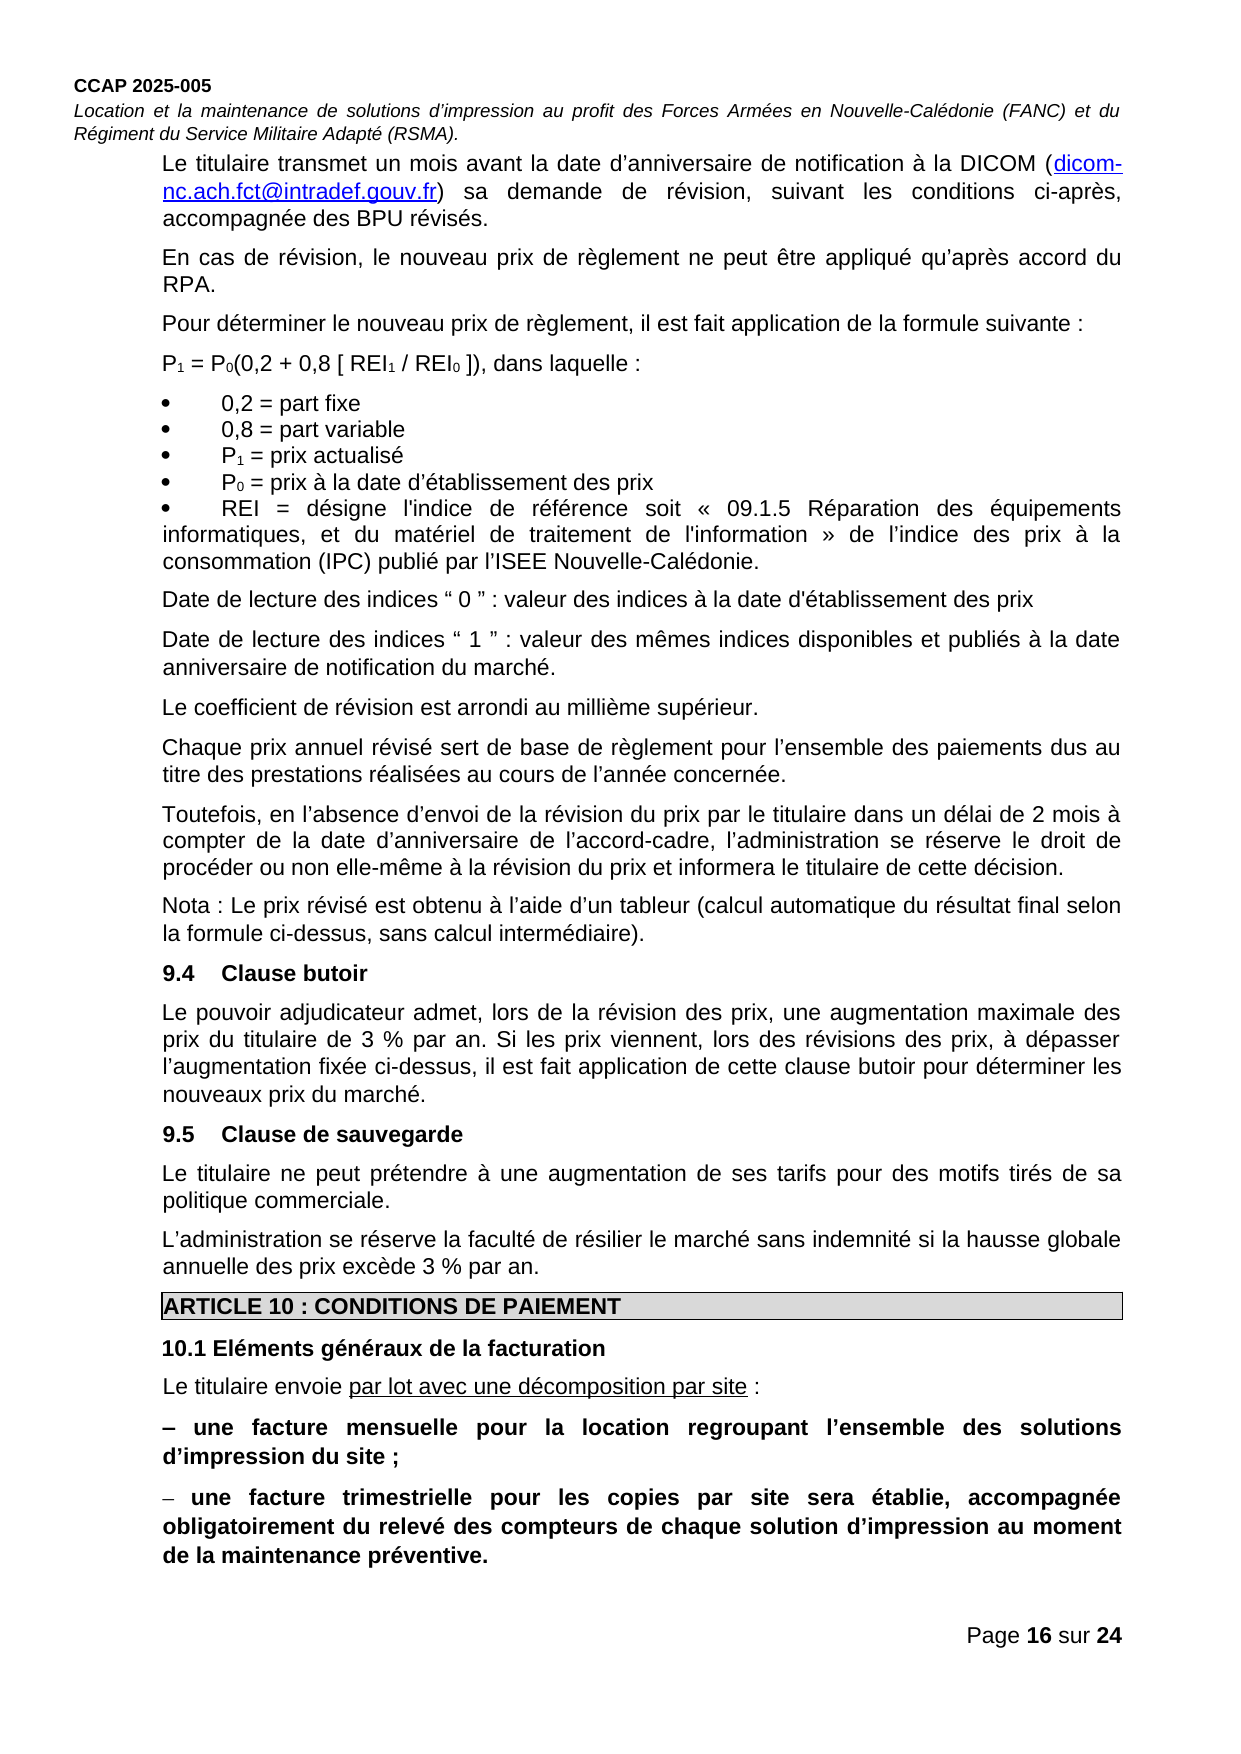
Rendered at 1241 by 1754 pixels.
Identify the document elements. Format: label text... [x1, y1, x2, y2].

list 0,2 = part fixe [162, 389, 1074, 416]
text Pour déterminer le nouveau prix de règlement, il est fait application de la formule suivante : [162, 310, 1122, 336]
text Le coefficient de révision est arrondi au millième supérieur. [162, 694, 1122, 720]
text Date de lecture des indices “ 0 ” : valeur des indices à la date d'établissement des prix [162, 586, 1074, 613]
text Le titulaire envoie par lot avec une décomposition par site : [118, 1373, 1122, 1399]
text ‒ une facture mensuelle pour la location regroupant l’ensemble des solutions d’impression du site ; [162, 1414, 1122, 1469]
text ‒ une facture trimestrielle pour les copies par site sera établie, accompagnée obligatoirement du relevé des compteurs de chaque solution d’impression au moment de la maintenance préventive. [162, 1484, 1122, 1568]
list REI = désigne l'indice de référence soit « 09.1.5 Réparation des équipements informatiques, et du matériel de traitement de l'information » de l’indice des prix à la consommation (IPC) publié par l’ISEE Nouvelle-Calédonie. [162, 495, 1122, 574]
subtitle Clause butoir [162, 960, 1122, 986]
text L’administration se réserve la faculté de résilier le marché sans indemnité si la hausse globale annuelle des prix excède 3 % par an. [162, 1226, 1122, 1279]
text Chaque prix annuel révisé sert de base de règlement pour l’ensemble des paiements dus au titre des prestations réalisées au cours de l’année concernée. [162, 733, 1122, 787]
list P1 = prix actualisé [162, 442, 1074, 468]
text Le titulaire transmet un mois avant la date d’anniversaire de notification à la DICOM (dicom-nc.ach.fct@intradef.gouv.fr) sa demande de révision, suivant les conditions ci-après, accompagnée des BPU révisés. [162, 150, 1122, 231]
text P1 = P0(0,2 + 0,8 [ REI1 / REI0 ]), dans laquelle : [162, 349, 1074, 376]
text Le pouvoir adjudicateur admet, lors de la révision des prix, une augmentation maximale des prix du titulaire de 3 % par an. Si les prix viennent, lors des révisions des prix, à dépasser l’augmentation fixée ci-dessus, il est fait application de cette clause butoir pour déterminer les nouveaux prix du marché. [162, 998, 1122, 1107]
text En cas de révision, le nouveau prix de règlement ne peut être appliqué qu’après accord du RPA. [162, 244, 1122, 297]
list 0,8 = part variable [162, 416, 1074, 442]
subtitle Clause de sauvegarde [162, 1121, 1122, 1147]
text Le titulaire ne peut prétendre à une augmentation de ses tarifs pour des motifs tirés de sa politique commerciale. [162, 1159, 1122, 1213]
list P0 = prix à la date d’établissement des prix [162, 468, 1074, 495]
text Nota : Le prix révisé est obtenu à l’aide d’un tableur (calcul automatique du résultat final selon la formule ci-dessus, sans calcul intermédiaire). [162, 892, 1122, 946]
subtitle 10.1 Eléments généraux de la facturation [161, 1335, 1122, 1361]
subtitle ARTICLE 10 : CONDITIONS DE PAIEMENT [163, 1293, 1122, 1319]
text Toutefois, en l’absence d’envoi de la révision du prix par le titulaire dans un délai de 2 mois à compter de la date d’anniversaire de l’accord-cadre, l’administration se réserve le droit de procéder ou non elle-même à la révision du prix et informera le titulaire de cette décision. [162, 801, 1122, 880]
text Date de lecture des indices “ 1 ” : valeur des mêmes indices disponibles et publiés à la date anniversaire de notification du marché. [162, 626, 1122, 680]
